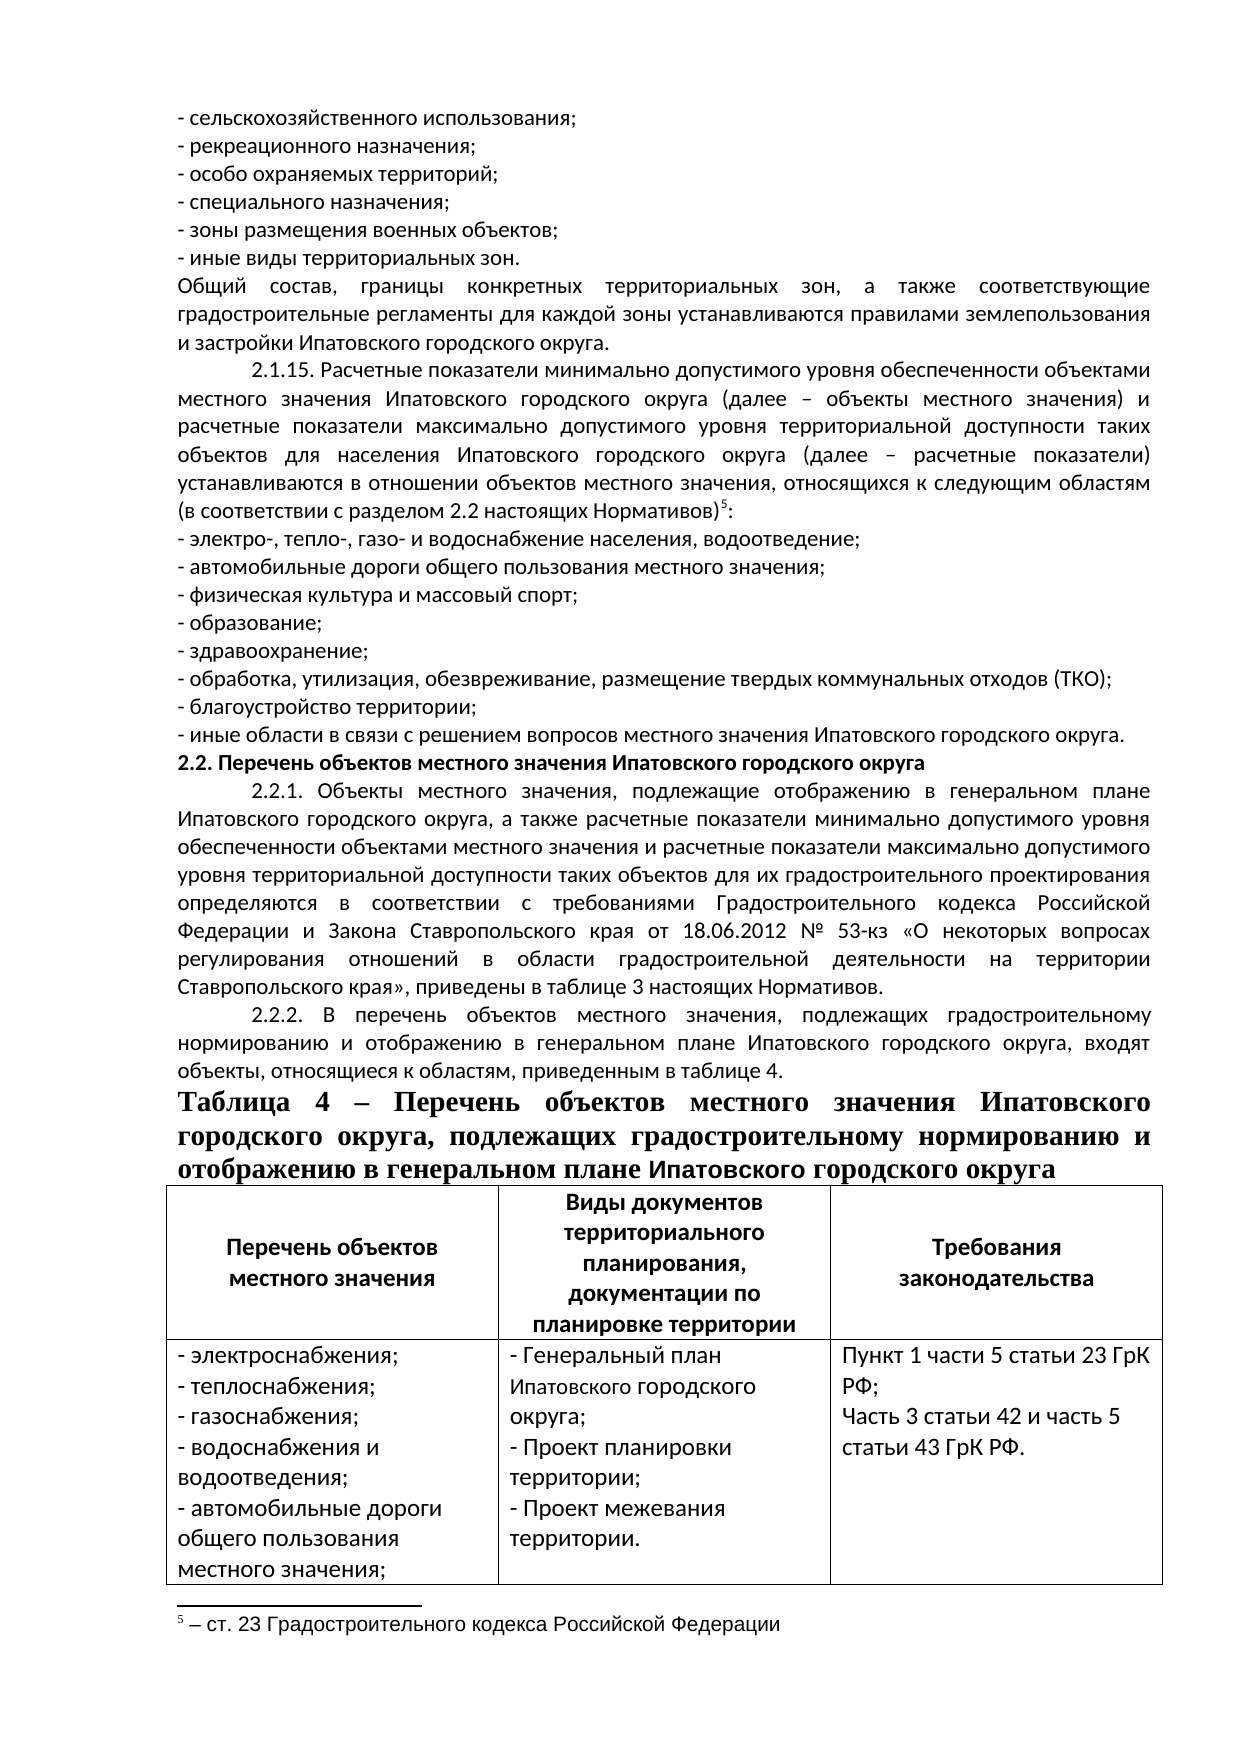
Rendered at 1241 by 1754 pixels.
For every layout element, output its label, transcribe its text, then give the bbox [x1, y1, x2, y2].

text 2.2. Перечень объектов местного значения Ипатовского городского округа [177, 748, 1152, 776]
table_header Требования законодательства [831, 1186, 1162, 1338]
text - иные области в связи с решением вопросов местного значения Ипатовского городского округа. [177, 720, 1152, 748]
text 2.1.15. Расчетные показатели минимально допустимого уровня обеспеченности объектами местного значения Ипатовского городского округа (далее – объекты местного значения) и расчетные показатели максимально допустимого уровня территориальной доступности таких объектов для населения Ипатовского городского округа (далее – расчетные показатели) устанавливаются в отношении объектов местного значения, относящихся к следующим областям (в соответствии с разделом 2.2 настоящих Нормативов): [177, 356, 1152, 524]
text - обработка, утилизация, обезвреживание, размещение твердых коммунальных отходов (ТКО); [177, 664, 1152, 692]
text - зоны размещения военных объектов; [177, 216, 1152, 243]
text - физическая культура и массовый спорт; [177, 580, 1152, 608]
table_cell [167, 1340, 498, 1584]
text 2.2.1. Объекты местного значения, подлежащие отображению в генеральном плане Ипатовского городского округа, а также расчетные показатели минимально допустимого уровня обеспеченности объектами местного значения и расчетные показатели максимально допустимого уровня территориальной доступности таких объектов для их градостроительного проектирования определяются в соответствии с требованиями Градостроительного кодекса Российской Федерации и Закона Ставропольского края от 18.06.2012 № 53-кз «О некоторых вопросах регулирования отношений в области градостроительной деятельности на территории Ставропольского края», приведены в таблице 3 настоящих Нормативов. [177, 776, 1152, 1000]
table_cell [499, 1340, 830, 1584]
text - здравоохранение; [177, 636, 1152, 664]
table_header Виды документов территориального планирования, документации по планировке территории [499, 1186, 830, 1338]
text - электро-, тепло-, газо- и водоснабжение населения, водоотведение; [177, 524, 1152, 552]
text - образование; [177, 608, 1152, 636]
text - иные виды территориальных зон. [177, 243, 1152, 272]
text - особо охраняемых территорий; [177, 159, 1152, 187]
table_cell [831, 1340, 1162, 1584]
table_header Перечень объектов местного значения [167, 1186, 498, 1338]
text Таблица 4 – Перечень объектов местного значения Ипатовского городского округа, подлежащих градостроительному нормированию и отображению в генеральном плане Ипатовского городского округа [177, 1084, 1152, 1185]
text Общий состав, границы конкретных территориальных зон, а также соответствующие градостроительные регламенты для каждой зоны устанавливаются правилами землепользования и застройки Ипатовского городского округа. [177, 272, 1152, 356]
text - сельскохозяйственного использования; [177, 103, 1152, 131]
text 2.2.2. В перечень объектов местного значения, подлежащих градостроительному нормированию и отображению в генеральном плане Ипатовского городского округа, входят объекты, относящиеся к областям, приведенным в таблице 4. [177, 1000, 1152, 1084]
text - благоустройство территории; [177, 692, 1152, 720]
text - специального назначения; [177, 187, 1152, 216]
text - рекреационного назначения; [177, 131, 1152, 159]
text - автомобильные дороги общего пользования местного значения; [177, 552, 1152, 580]
